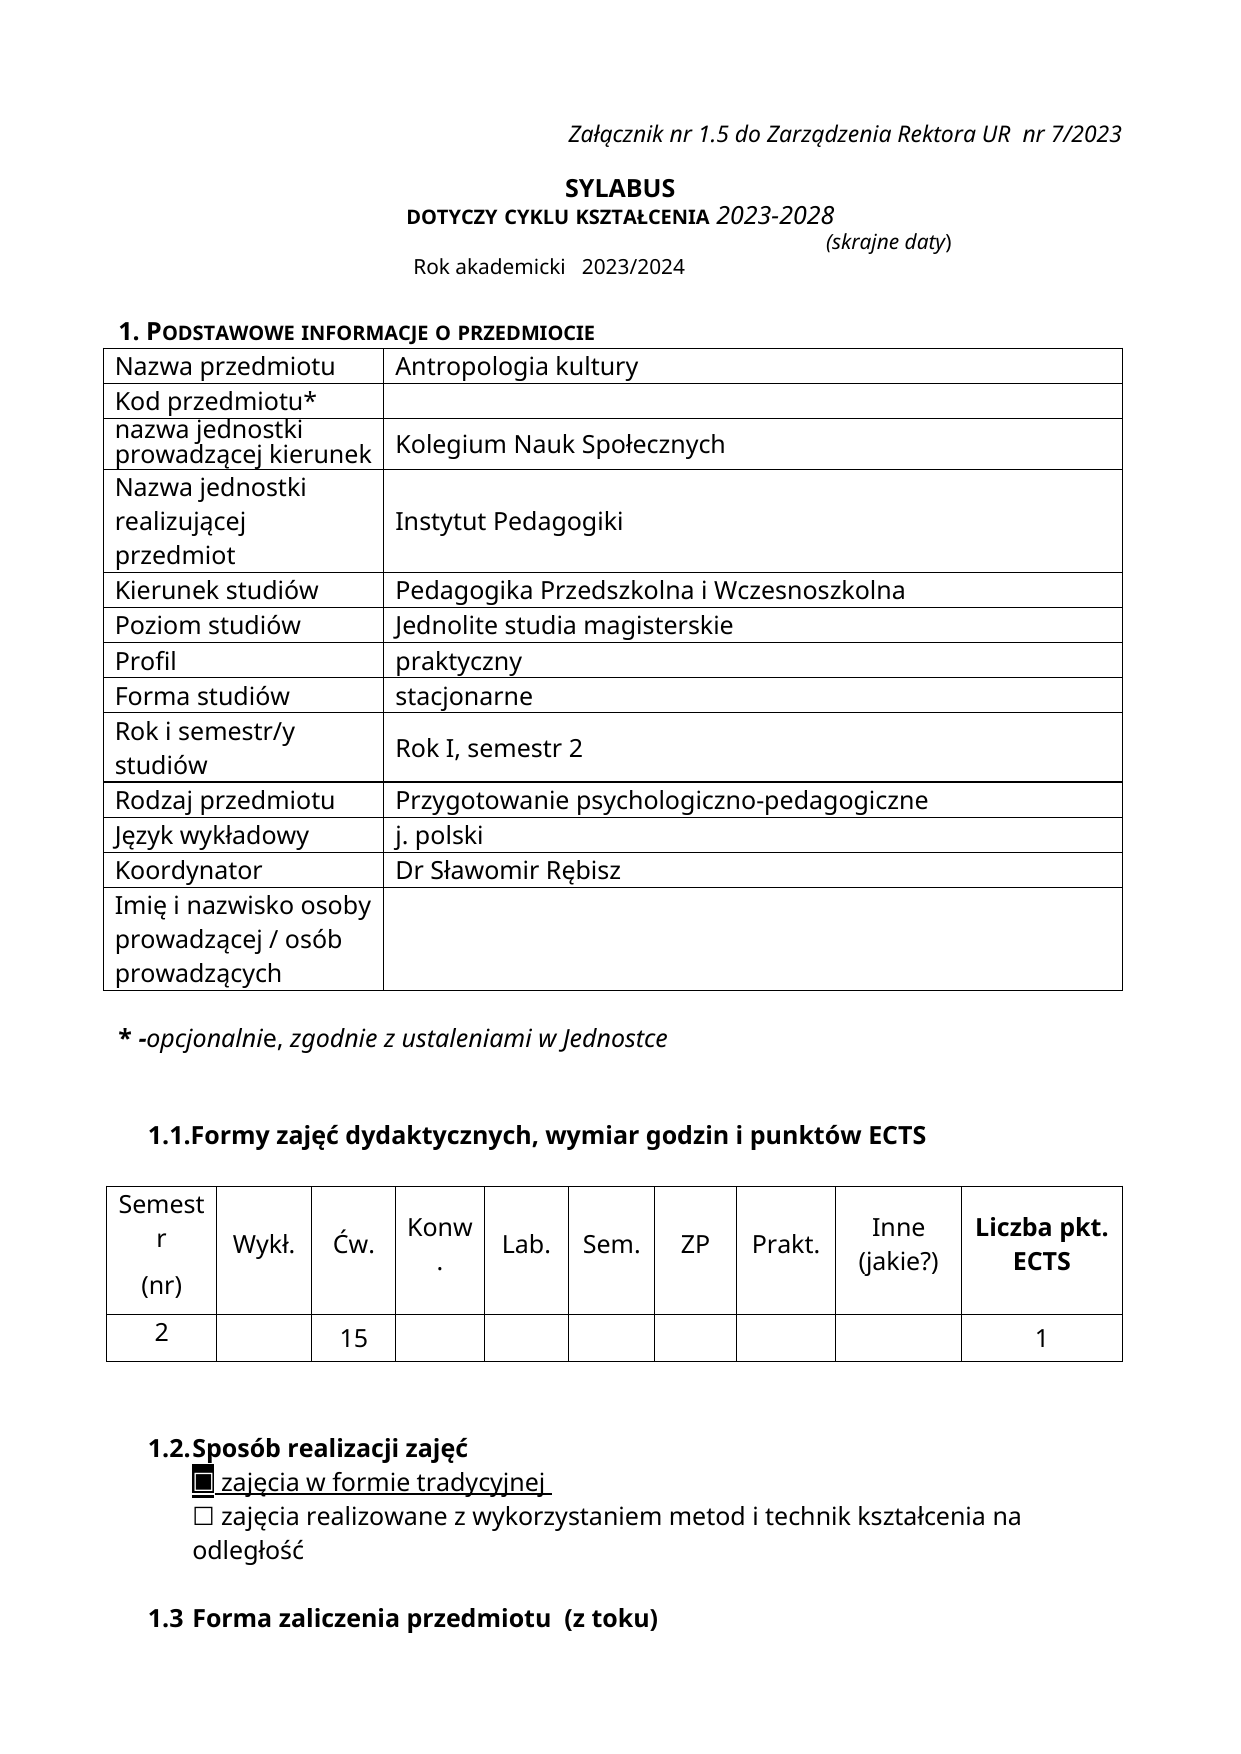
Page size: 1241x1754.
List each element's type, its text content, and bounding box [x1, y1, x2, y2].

text ☐ zajęcia realizowane z wykorzystaniem metod i technik kształcenia na odległość [192, 1498, 1122, 1566]
text 1.3 Forma zaliczenia przedmiotu (z toku) [148, 1601, 1122, 1634]
table_header ZP [655, 1187, 736, 1314]
table_cell [396, 1315, 484, 1361]
table_cell Rodzaj przedmiotu [104, 783, 383, 817]
table_cell Pedagogika Przedszkolna i Wczesnoszkolna [384, 573, 1122, 607]
table_cell Jednolite studia magisterskie [384, 608, 1122, 642]
table_header Nazwa przedmiotu [104, 349, 383, 382]
table_cell Przygotowanie psychologiczno-pedagogiczne [384, 783, 1122, 817]
text 1.2. Sposób realizacji zajęć [148, 1430, 1122, 1464]
text dotyczy cyklu kształcenia 2023-2028 [118, 204, 1122, 229]
table_header Semestr (nr) [107, 1187, 216, 1314]
table_cell Kod przedmiotu* [104, 384, 383, 418]
text 1.1.Formy zajęć dydaktycznych, wymiar godzin i punktów ECTS [148, 1117, 1122, 1152]
table_cell Kolegium Nauk Społecznych [384, 419, 1122, 469]
table_cell j. polski [384, 818, 1122, 852]
table_cell stacjonarne [384, 678, 1122, 712]
table_cell [217, 1315, 311, 1361]
table_cell Imię i nazwisko osoby prowadzącej / osób prowadzących [104, 888, 383, 990]
table_header Ćw. [312, 1187, 395, 1314]
table_cell Instytut Pedagogiki [384, 470, 1122, 572]
table_cell Koordynator [104, 853, 383, 887]
table_cell Nazwa jednostki realizującej przedmiot [104, 470, 383, 572]
text Rok akademicki 2023/2024 [118, 254, 1122, 279]
table_cell 2 [107, 1315, 216, 1361]
table_cell [836, 1315, 961, 1361]
table_cell 1 [962, 1315, 1122, 1361]
table_cell Poziom studiów [104, 608, 383, 642]
table_cell Rok I, semestr 2 [384, 713, 1122, 781]
table_cell Rok i semestr/y studiów [104, 713, 383, 781]
table_header Antropologia kultury [384, 349, 1122, 382]
table_cell [485, 1315, 568, 1361]
text SYLABUS [118, 170, 1122, 204]
table_header Lab. [485, 1187, 568, 1314]
table_cell [655, 1315, 736, 1361]
text (skrajne daty) [118, 229, 1122, 254]
table_header Sem. [569, 1187, 654, 1314]
table_cell [737, 1315, 835, 1361]
table_cell [569, 1315, 654, 1361]
table_header Konw. [396, 1187, 484, 1314]
table_cell Dr Sławomir Rębisz [384, 853, 1122, 887]
text ☐ zajęcia w formie tradycyjnej [214, 1464, 1122, 1498]
table_cell Forma studiów [104, 678, 383, 712]
table_cell praktyczny [384, 643, 1122, 677]
table_header Liczba pkt. ECTS [962, 1187, 1122, 1314]
table_cell [384, 384, 1122, 418]
table_cell Profil [104, 643, 383, 677]
table_cell Kierunek studiów [104, 573, 383, 607]
table_header Wykł. [217, 1187, 311, 1314]
text 1. Podstawowe informacje o przedmiocie [118, 313, 1122, 347]
table_cell Język wykładowy [104, 818, 383, 852]
table_cell [384, 888, 1122, 990]
table_cell 15 [312, 1315, 395, 1361]
text Załącznik nr 1.5 do Zarządzenia Rektora UR nr 7/2023 [118, 118, 1122, 149]
table_header Inne (jakie?) [836, 1187, 961, 1314]
text * -opcjonalnie, zgodnie z ustaleniami w Jednostce [118, 1020, 1122, 1054]
table_header Prakt. [737, 1187, 835, 1314]
table_cell nazwa jednostki prowadzącej kierunek [104, 419, 383, 469]
